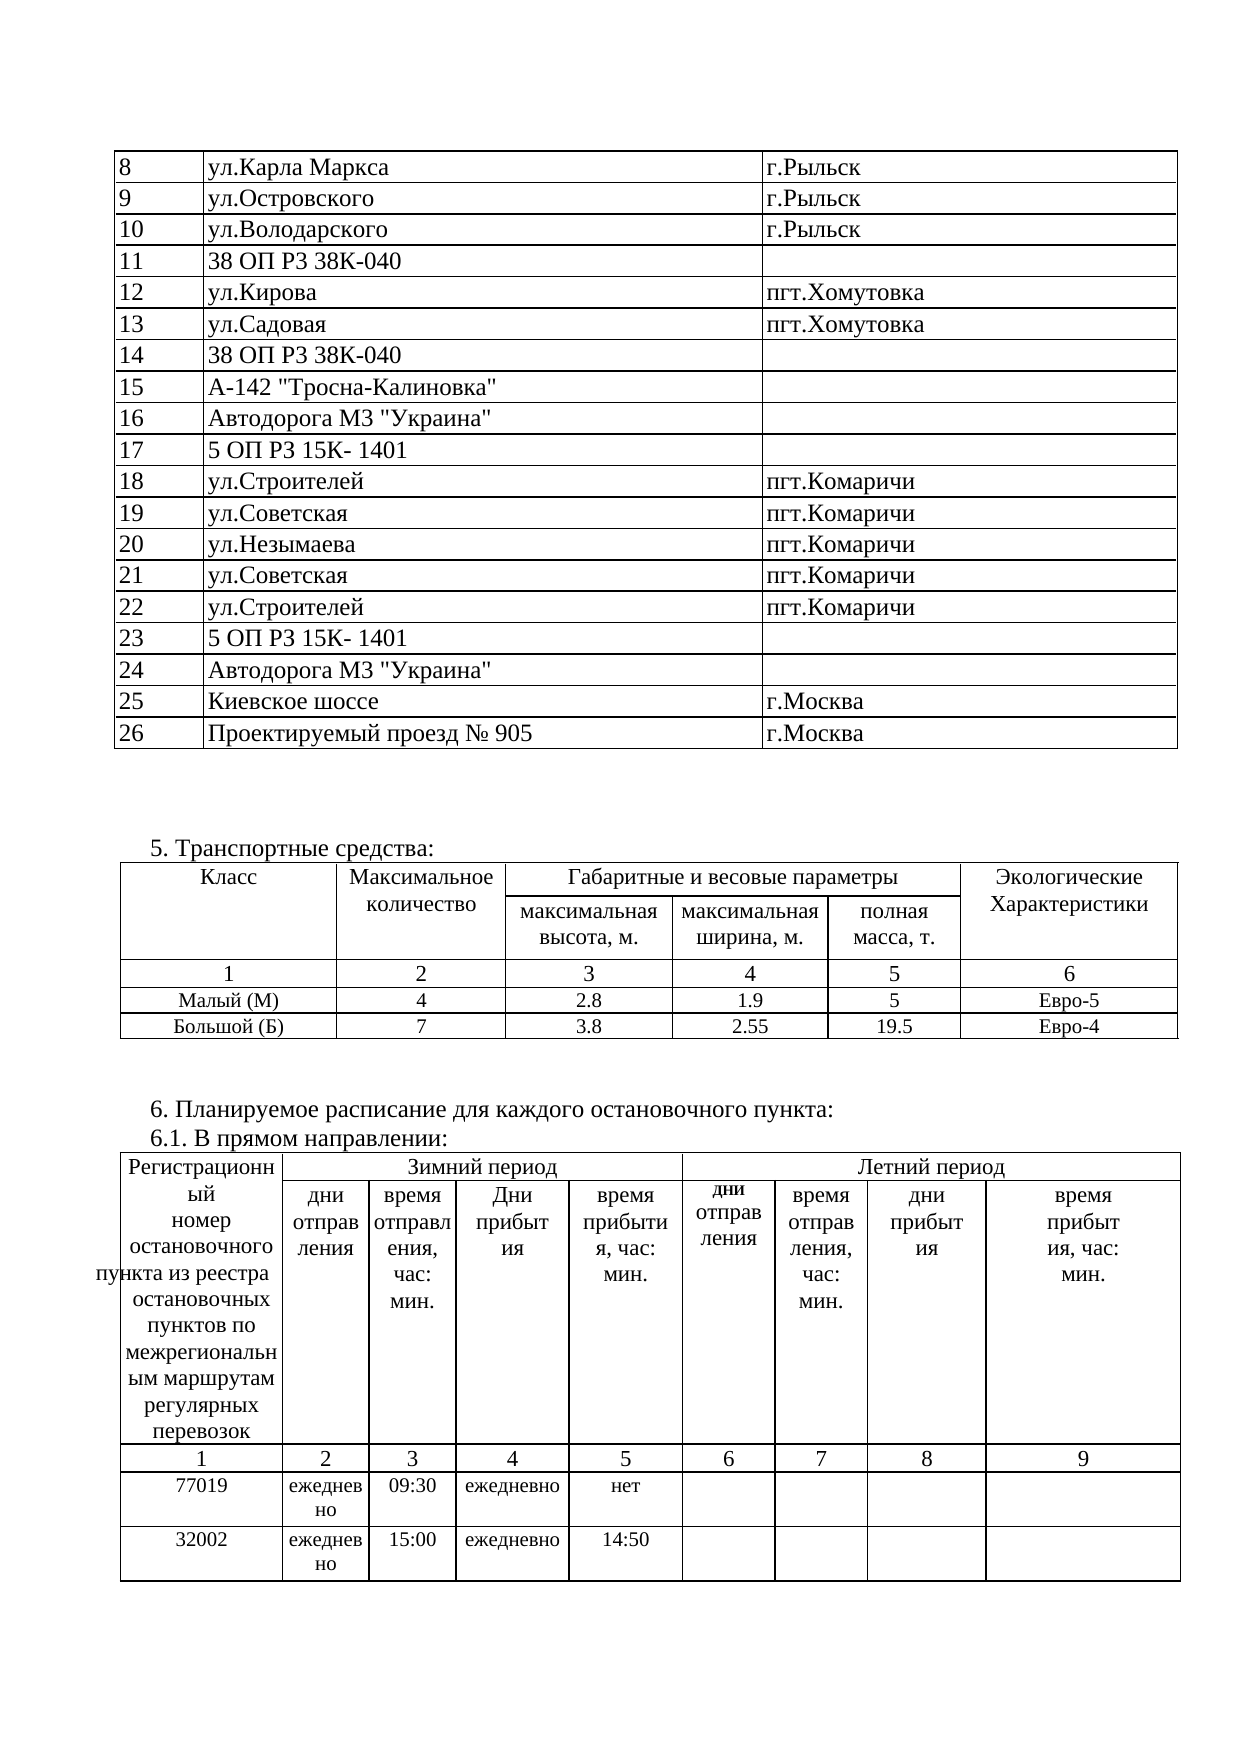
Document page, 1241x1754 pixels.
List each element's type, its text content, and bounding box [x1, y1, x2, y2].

table_cell Дни прибыт ия [457, 1181, 568, 1443]
table_cell 8 [115, 152, 203, 181]
table_cell пгт.Хомутовка [763, 276, 1177, 307]
table_cell [987, 1527, 1180, 1580]
table_cell 2 [283, 1445, 368, 1471]
table_cell пгт.Комаричи [763, 528, 1177, 559]
table_cell [763, 622, 1177, 653]
table_cell [763, 244, 1177, 276]
table_cell 23 [115, 623, 203, 653]
table_cell ул.Строителей [204, 466, 762, 496]
table_cell время прибыти я, час: мин. [570, 1181, 682, 1443]
table_cell 4 [337, 988, 505, 1012]
table_cell нет [570, 1473, 682, 1526]
table_cell А-142 "Тросна-Калиновка" [204, 372, 762, 402]
table_header Класс [121, 863, 336, 958]
table_cell 26 [115, 717, 203, 748]
table_cell пгт.Комаричи [763, 465, 1177, 496]
table_cell 8 [868, 1445, 985, 1471]
table_cell 15:00 [370, 1527, 455, 1580]
table_cell 1 [121, 960, 336, 986]
table_cell ежедневно [283, 1527, 368, 1580]
table_cell ул.Кирова [204, 277, 762, 307]
table_cell г.Рыльск [763, 152, 1177, 181]
table_cell [987, 1473, 1180, 1526]
table_cell 5 [829, 988, 960, 1012]
table_cell ежедневно [457, 1527, 568, 1580]
table_cell ул.Володарского [204, 215, 762, 244]
table_cell [763, 433, 1177, 464]
table_cell 4 [457, 1445, 568, 1471]
table_cell 5 [829, 960, 960, 986]
table_cell 21 [115, 560, 203, 590]
table_cell максимальная высота, м. [506, 897, 672, 958]
table_cell 7 [776, 1445, 867, 1471]
table_cell 5 ОП РЗ 15К- 1401 [204, 623, 762, 653]
table_cell Автодорога М3 "Украина" [204, 403, 762, 433]
table_cell 18 [115, 466, 203, 496]
table_cell 77019 [121, 1473, 282, 1526]
table_cell ул.Строителей [204, 592, 762, 622]
table_cell 19 [115, 497, 203, 527]
table_cell максимальная ширина, м. [673, 897, 827, 958]
table_cell 22 [115, 591, 203, 622]
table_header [121, 1153, 282, 1443]
table_cell [868, 1527, 985, 1580]
table_cell 3 [370, 1445, 455, 1471]
table_cell время отправ ления, час: мин. [776, 1181, 867, 1443]
table_cell 9 [115, 183, 203, 213]
table_cell пгт.Комаричи [763, 590, 1177, 622]
table_cell 2.8 [506, 988, 672, 1012]
table_cell Малый (М) [121, 988, 336, 1012]
table_cell [763, 370, 1177, 402]
table_cell 12 [115, 277, 203, 307]
table_cell время прибыт ия, час: мин. [987, 1181, 1180, 1443]
table_cell [763, 339, 1177, 370]
table_cell дни отправ ления [283, 1181, 368, 1443]
table_cell 2.55 [673, 1014, 827, 1038]
table_cell 1.9 [673, 988, 827, 1012]
table_cell 4 [673, 960, 827, 986]
table_header Зимний период [283, 1153, 682, 1180]
table_header Габаритные и весовые параметры [506, 863, 960, 895]
table_cell г.Москва [763, 716, 1177, 748]
table_cell 3 [506, 960, 672, 986]
table_cell 20 [115, 529, 203, 559]
table_cell ежедневно [457, 1473, 568, 1526]
table_header Экологические Характеристики [961, 863, 1177, 958]
table_cell г.Рыльск [763, 213, 1177, 244]
table_cell 10 [115, 214, 203, 244]
table_cell 24 [115, 654, 203, 685]
table_cell ежедневно [283, 1473, 368, 1526]
table_cell 14 [115, 340, 203, 370]
table_cell 38 ОП Р3 38К-040 [204, 246, 762, 276]
table_cell Евро-4 [961, 1014, 1177, 1038]
table_cell [868, 1473, 985, 1526]
table_cell [776, 1473, 867, 1526]
table_cell 38 ОП Р3 38К-040 [204, 340, 762, 370]
table_cell Проектируемый проезд № 905 [204, 718, 762, 748]
text 6. Планируемое расписание для каждого остановочного пункта: [150, 1094, 1090, 1123]
table_cell 6 [961, 960, 1177, 986]
table_cell 13 [115, 308, 203, 339]
table_cell г.Москва [763, 685, 1177, 716]
table_cell 5 ОП РЗ 15К- 1401 [204, 435, 762, 464]
table_cell Автодорога М3 "Украина" [204, 655, 762, 685]
table_cell 15 [115, 371, 203, 402]
table_cell [776, 1527, 867, 1580]
table_cell 2 [337, 960, 505, 986]
table_cell 32002 [121, 1527, 282, 1580]
table_cell 9 [987, 1445, 1180, 1471]
table_header Максимальное количество [337, 863, 505, 958]
table_cell 19.5 [829, 1014, 960, 1038]
table_cell г.Рыльск [763, 181, 1177, 213]
text 5. Транспортные средства: [150, 833, 1090, 862]
table_cell 14:50 [570, 1527, 682, 1580]
table_cell ул.Островского [204, 183, 762, 213]
table_cell 16 [115, 403, 203, 433]
table_cell Большой (Б) [121, 1014, 336, 1038]
table_cell 25 [115, 686, 203, 716]
table_cell ул.Советская [204, 498, 762, 527]
table_cell ДНИ отправ ления [683, 1181, 774, 1443]
text 6.1. В прямом направлении: [150, 1123, 1090, 1152]
table_cell 7 [337, 1014, 505, 1038]
table_cell 1 [121, 1445, 282, 1471]
table_cell пгт.Хомутовка [763, 307, 1177, 339]
table_cell полная масса, т. [829, 897, 960, 958]
table_cell пгт.Комаричи [763, 496, 1177, 527]
table_cell 09:30 [370, 1473, 455, 1526]
table_cell [763, 653, 1177, 685]
table_cell ул.Незымаева [204, 529, 762, 559]
table_cell Киевское шоссе [204, 686, 762, 716]
table_cell [763, 402, 1177, 433]
table_cell 11 [115, 245, 203, 276]
table_cell время отправл ения, час: мин. [370, 1181, 455, 1443]
table_cell дни прибыт ия [868, 1181, 985, 1443]
table_cell пгт.Комаричи [763, 559, 1177, 590]
table_cell ул.Карла Маркса [204, 152, 762, 181]
table_cell [683, 1473, 774, 1526]
table_cell 6 [683, 1445, 774, 1471]
table_cell 17 [115, 434, 203, 464]
table_cell 3.8 [506, 1014, 672, 1038]
table_cell ул.Советская [204, 561, 762, 590]
table_cell 5 [570, 1445, 682, 1471]
table_header Летний период [683, 1153, 1180, 1180]
table_cell ул.Садовая [204, 309, 762, 339]
table_cell Евро-5 [961, 988, 1177, 1012]
table_cell [683, 1527, 774, 1580]
